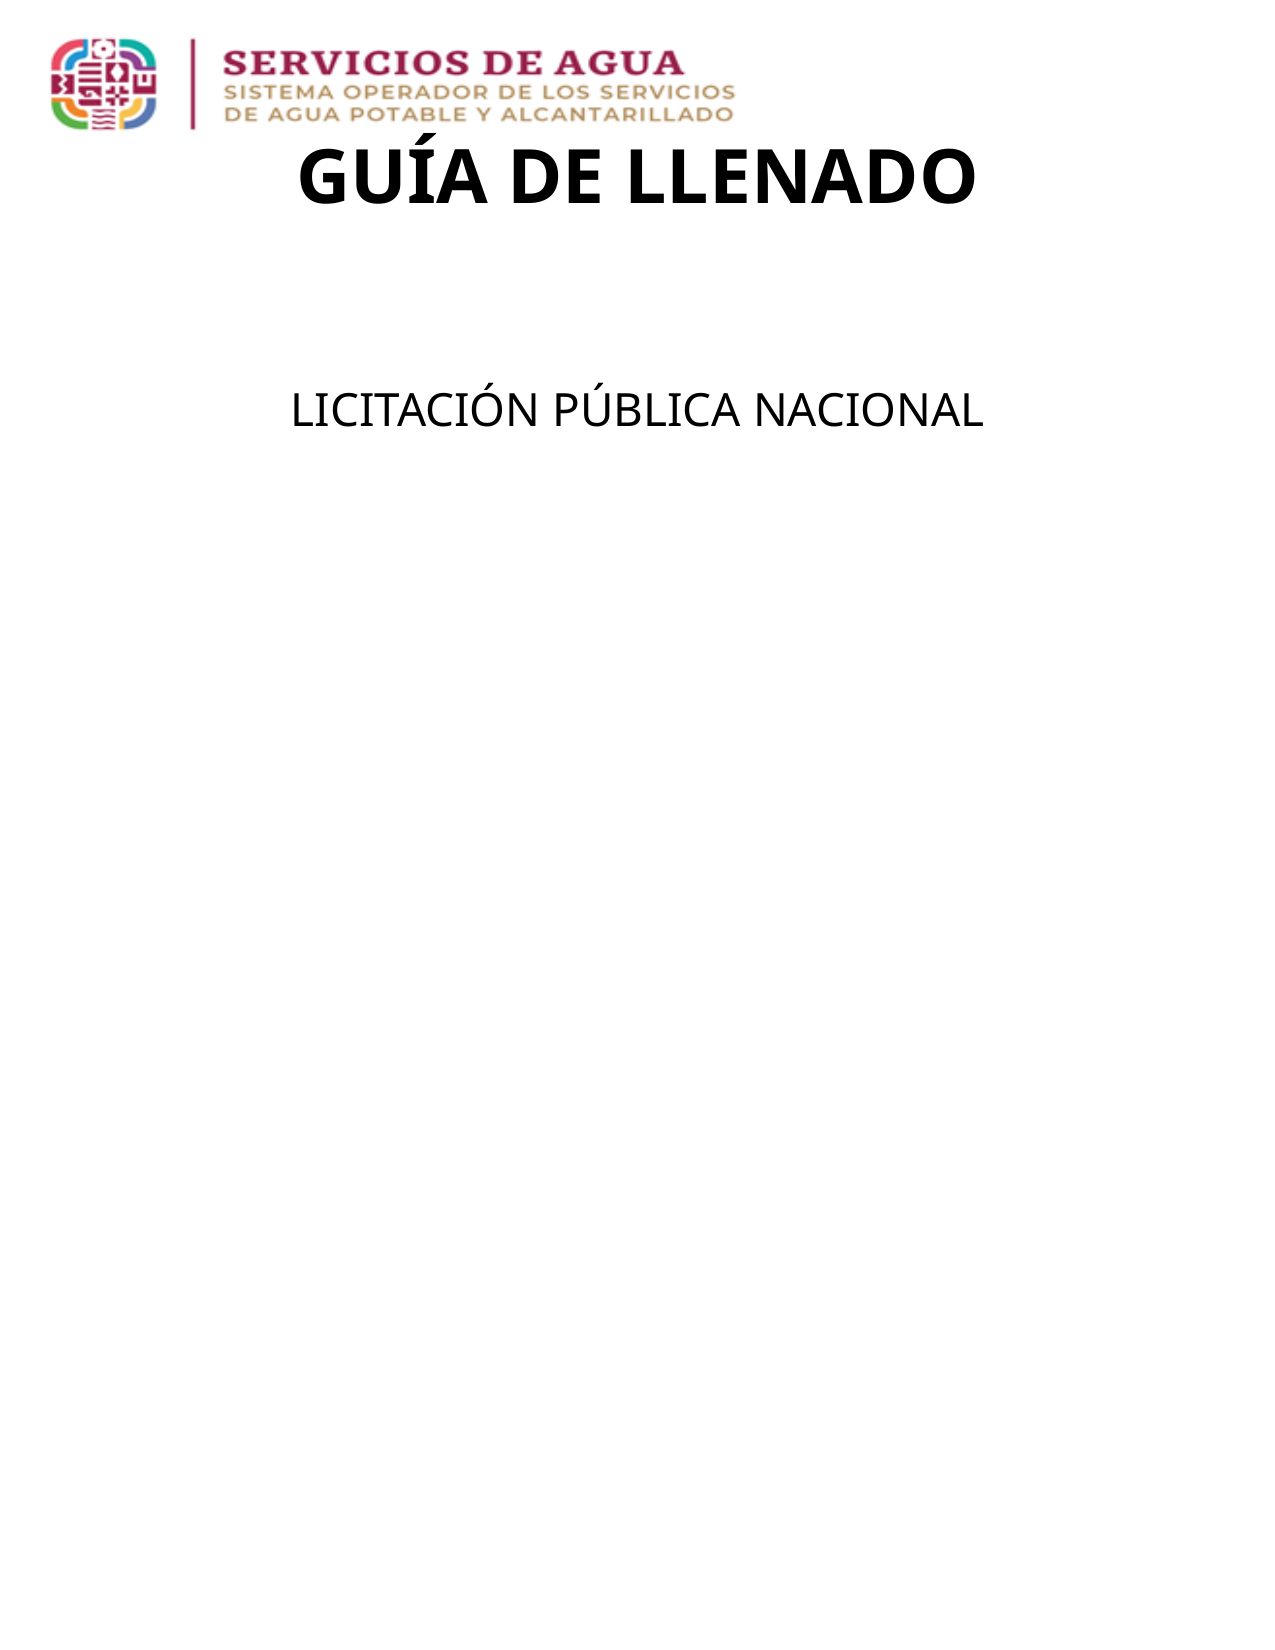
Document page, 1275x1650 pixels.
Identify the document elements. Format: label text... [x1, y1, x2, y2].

text LICITACIÓN PÚBLICA NACIONAL [118, 377, 1157, 440]
picture [46, 29, 744, 146]
text GUÍA DE LLENADO [118, 123, 1157, 226]
